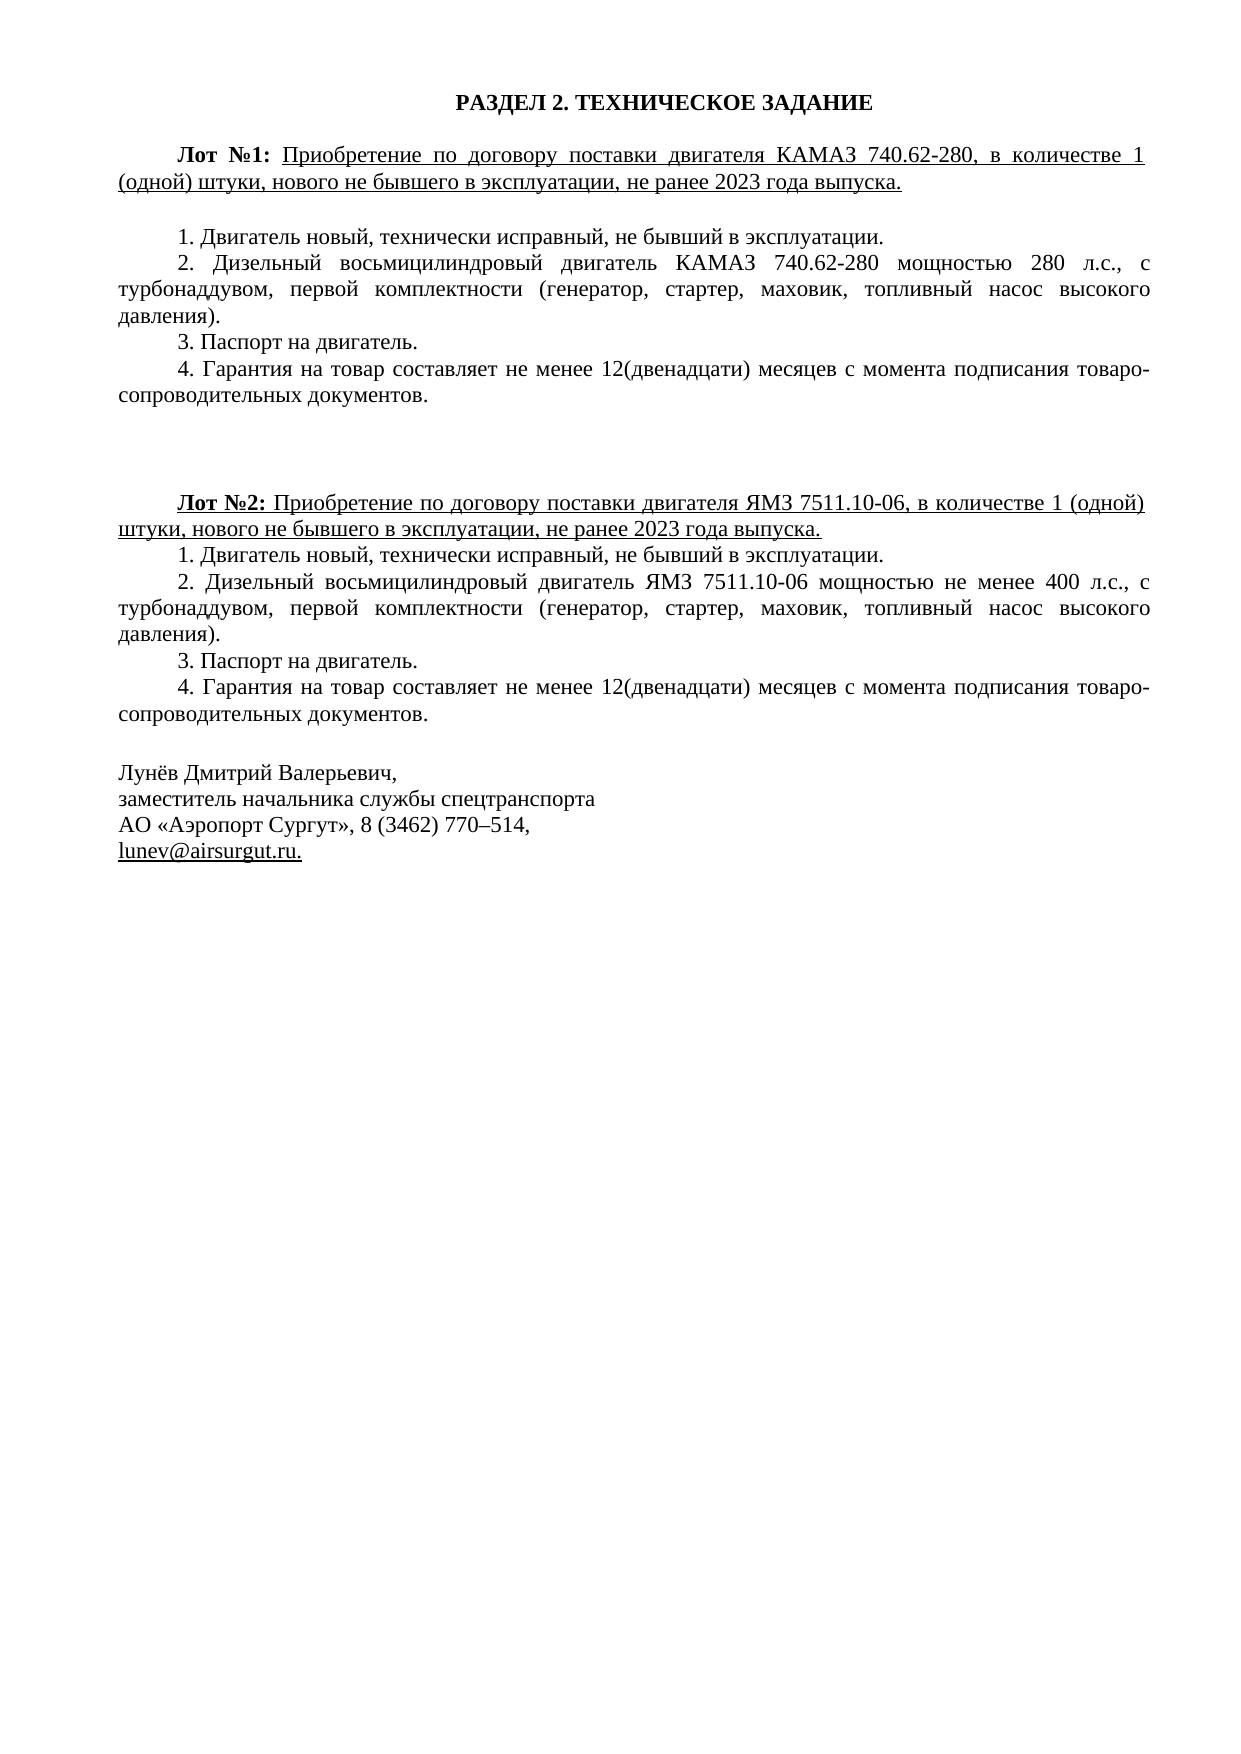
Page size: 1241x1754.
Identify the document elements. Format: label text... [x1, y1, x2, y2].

text заместитель начальника службы спецтранспорта [118, 785, 1152, 811]
text lunev@airsurgut.ru. [118, 838, 1152, 864]
text 1. Двигатель новый, технически исправный, не бывший в эксплуатации. [118, 541, 1152, 568]
text 2. Дизельный восьмицилиндровый двигатель КАМАЗ 740.62-280 мощностью 280 л.с., с турбонаддувом, первой комплектности (генератор, стартер, маховик, топливный насос высокого давления). [118, 249, 1152, 328]
text РАЗДЕЛ 2. ТЕХНИЧЕСКОЕ ЗАДАНИЕ [118, 89, 1152, 115]
text 4. Гарантия на товар составляет не менее 12(двенадцати) месяцев с момента подписания товаро-сопроводительных документов. [118, 354, 1152, 407]
text 4. Гарантия на товар составляет не менее 12(двенадцати) месяцев с момента подписания товаро-сопроводительных документов. [118, 673, 1152, 726]
text 3. Паспорт на двигатель. [118, 328, 1152, 354]
text 1. Двигатель новый, технически исправный, не бывший в эксплуатации. [118, 223, 1152, 249]
text Лот №1: Приобретение по договору поставки двигателя КАМАЗ 740.62-280, в количестве 1 (одной) штуки, нового не бывшего в эксплуатации, не ранее 2023 года выпуска. [118, 141, 1146, 194]
text 2. Дизельный восьмицилиндровый двигатель ЯМЗ 7511.10-06 мощностью не менее 400 л.с., с турбонаддувом, первой комплектности (генератор, стартер, маховик, топливный насос высокого давления). [118, 568, 1152, 647]
text АО «Аэропорт Сургут», 8 (3462) 770–514, [118, 811, 1152, 838]
text Лунёв Дмитрий Валерьевич, [118, 758, 1152, 785]
text Лот №2: Приобретение по договору поставки двигателя ЯМЗ 7511.10-06, в количестве 1 (одной) штуки, нового не бывшего в эксплуатации, не ранее 2023 года выпуска. [118, 489, 1146, 541]
text 3. Паспорт на двигатель. [118, 647, 1152, 673]
